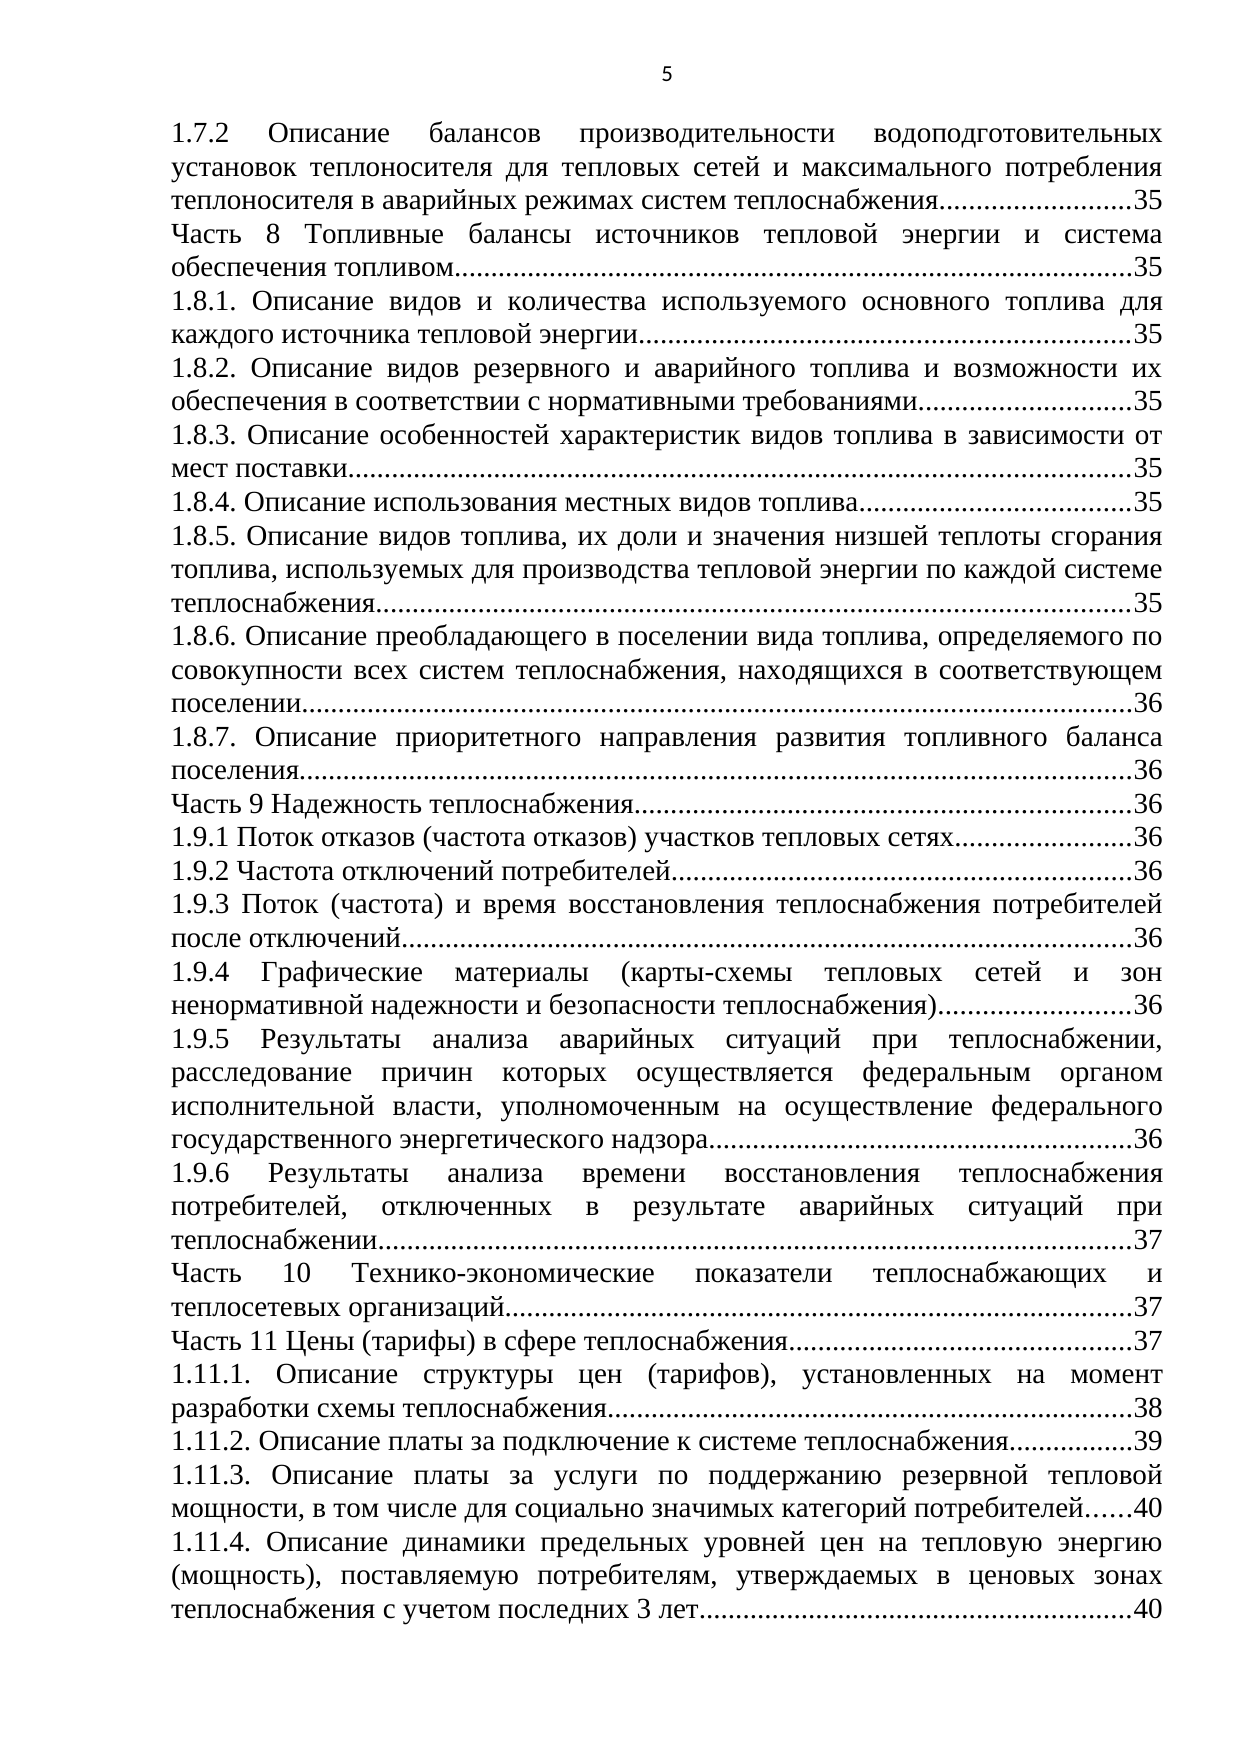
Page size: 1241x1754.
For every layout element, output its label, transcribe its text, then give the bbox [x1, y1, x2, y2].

text 1.11.4. Описание динамики предельных уровней цен на тепловую энергию (мощность), поставляемую потребителям, утверждаемых в ценовых зонах теплоснабжения с учетом последних 3 лет 40 [171, 1524, 1163, 1624]
text 1.11.2. Описание платы за подключение к системе теплоснабжения 39 [171, 1423, 1163, 1457]
text 1.9.3 Поток (частота) и время восстановления теплоснабжения потребителей после отключений 36 [171, 887, 1163, 954]
text 1.8.1. Описание видов и количества используемого основного топлива для каждого источника тепловой энергии 35 [171, 283, 1163, 350]
text 1.8.2. Описание видов резервного и аварийного топлива и возможности их обеспечения в соответствии с нормативными требованиями 35 [171, 350, 1163, 417]
text 1.8.5. Описание видов топлива, их доли и значения низшей теплоты сгорания топлива, используемых для производства тепловой энергии по каждой системе теплоснабжения 35 [171, 518, 1163, 618]
text 1.9.2 Частота отключений потребителей 36 [171, 853, 1163, 887]
text Часть 10 Технико-экономические показатели теплоснабжающих и теплосетевых организаций 37 [171, 1256, 1163, 1323]
text 1.8.3. Описание особенностей характеристик видов топлива в зависимости от мест поставки 35 [171, 417, 1163, 484]
text 1.9.1 Поток отказов (частота отказов) участков тепловых сетях 36 [171, 819, 1163, 853]
text 1.8.4. Описание использования местных видов топлива 35 [171, 484, 1163, 518]
text Часть 11 Цены (тарифы) в сфере теплоснабжения 37 [171, 1323, 1163, 1356]
text 1.11.1. Описание структуры цен (тарифов), установленных на момент разработки схемы теплоснабжения 38 [171, 1356, 1163, 1423]
text Часть 8 Топливные балансы источников тепловой энергии и система обеспечения топливом 35 [171, 216, 1163, 283]
text 1.9.4 Графические материалы (карты-схемы тепловых сетей и зон ненормативной надежности и безопасности теплоснабжения) 36 [171, 954, 1163, 1021]
text 1.9.6 Результаты анализа времени восстановления теплоснабжения потребителей, отключенных в результате аварийных ситуаций при теплоснабжении 37 [171, 1155, 1163, 1256]
text 1.9.5 Результаты анализа аварийных ситуаций при теплоснабжении, расследование причин которых осуществляется федеральным органом исполнительной власти, уполномоченным на осуществление федерального государственного энергетического надзора 36 [171, 1021, 1163, 1155]
text 1.7.2 Описание балансов производительности водоподготовительных установок теплоносителя для тепловых сетей и максимального потребления теплоносителя в аварийных режимах систем теплоснабжения 35 [171, 115, 1163, 216]
text 1.8.6. Описание преобладающего в поселении вида топлива, определяемого по совокупности всех систем теплоснабжения, находящихся в соответствующем поселении 36 [171, 618, 1163, 719]
text 1.8.7. Описание приоритетного направления развития топливного баланса поселения 36 [171, 719, 1163, 786]
text Часть 9 Надежность теплоснабжения 36 [171, 786, 1163, 819]
text 1.11.3. Описание платы за услуги по поддержанию резервной тепловой мощности, в том числе для социально значимых категорий потребителей 40 [171, 1457, 1163, 1524]
